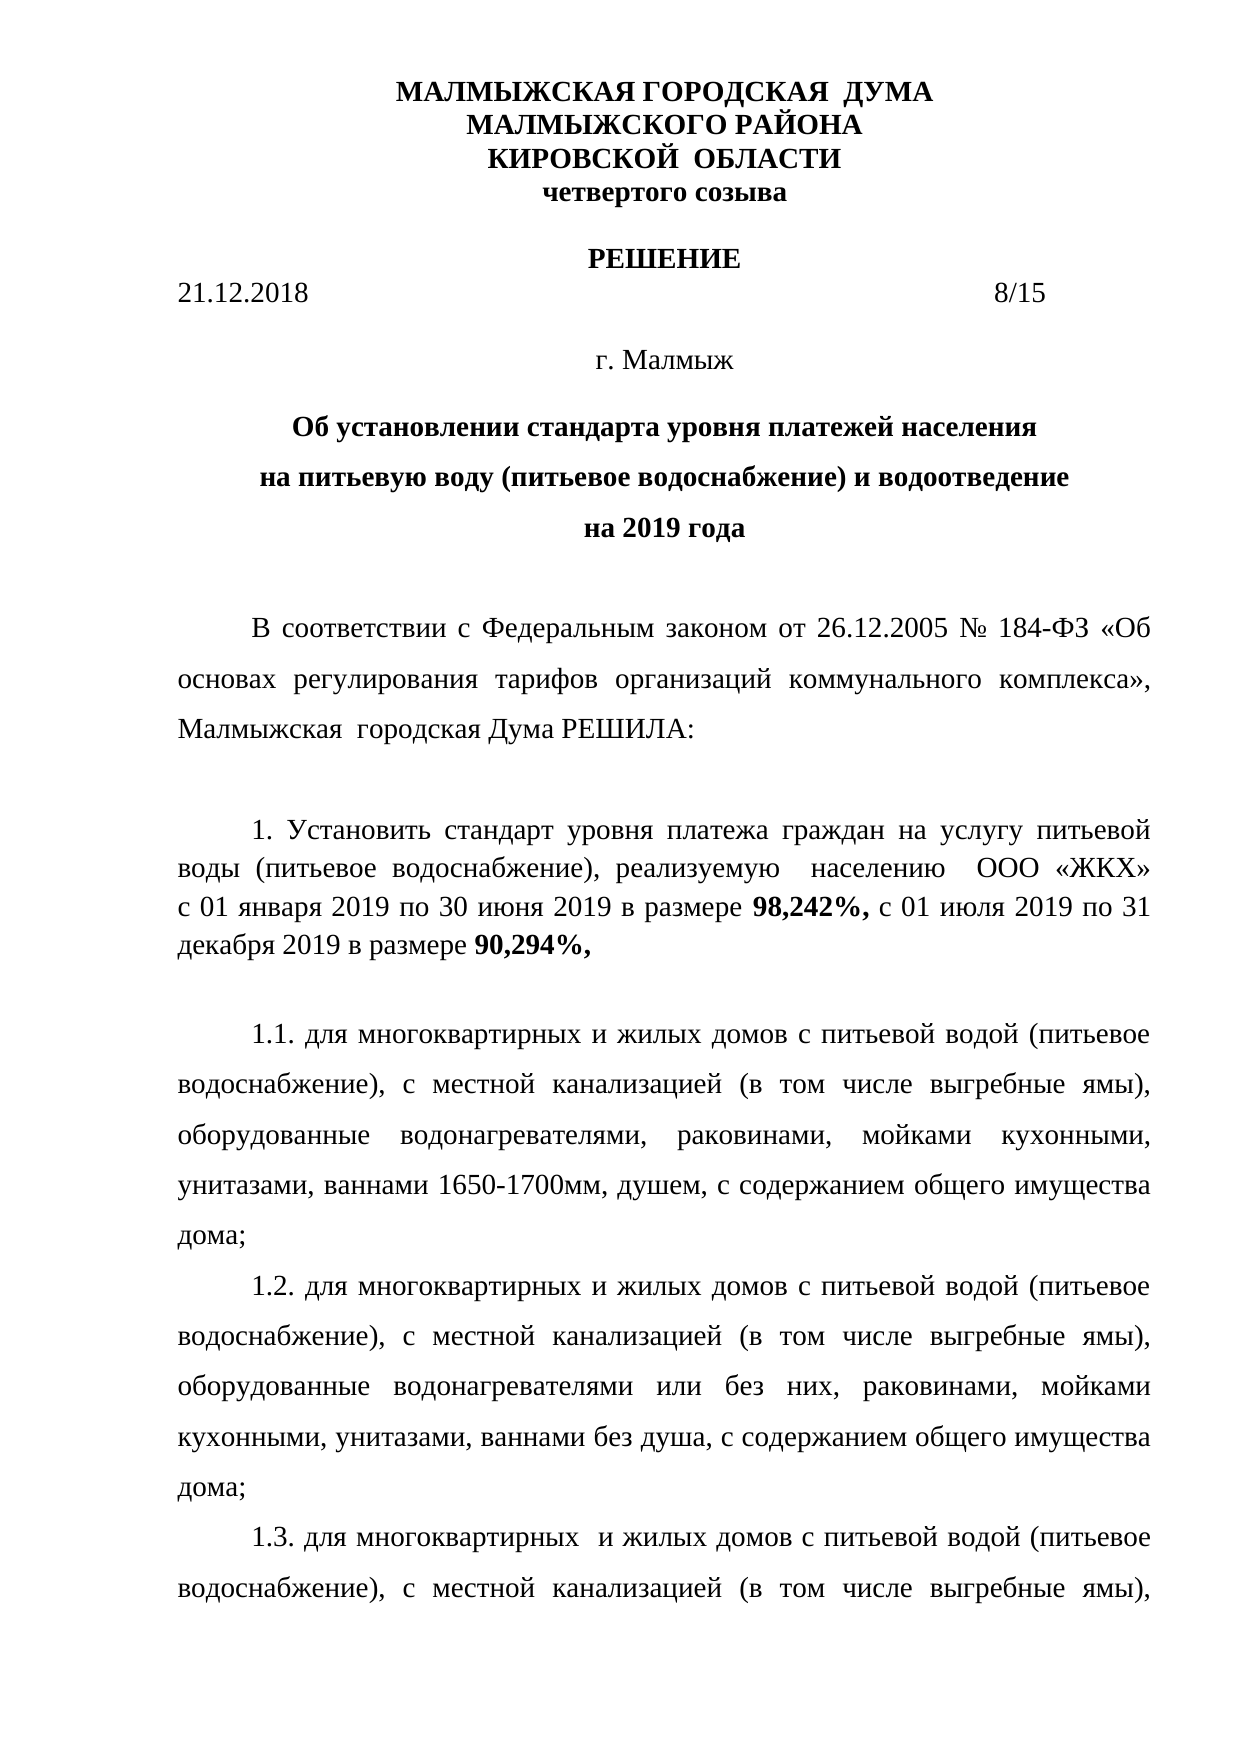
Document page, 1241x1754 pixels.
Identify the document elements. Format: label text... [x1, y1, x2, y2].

text 1.2. для многоквартирных и жилых домов с питьевой водой (питьевое водоснабжение), с местной канализацией (в том числе выгребные ямы), оборудованные водонагревателями или без них, раковинами, мойками кухонными, унитазами, ваннами без душа, с содержанием общего имущества дома; [177, 1268, 1152, 1503]
text РЕШЕНИЕ [177, 242, 1152, 275]
text на 2019 года [177, 510, 1152, 543]
text четвертого созыва [177, 174, 1152, 208]
text Об установлении стандарта уровня платежей населения [177, 409, 1152, 443]
text г. Малмыж [177, 342, 1152, 376]
text 1.1. для многоквартирных и жилых домов с питьевой водой (питьевое водоснабжение), с местной канализацией (в том числе выгребные ямы), оборудованные водонагревателями, раковинами, мойками кухонными, унитазами, ваннами 1650-1700мм, душем, с содержанием общего имущества дома; [177, 1016, 1152, 1251]
text КИРОВСКОЙ ОБЛАСТИ [177, 141, 1152, 174]
text 1. Установить стандарт уровня платежа граждан на услугу питьевой воды (питьевое водоснабжение), реализуемую населению ООО «ЖКХ» с 01 января 2019 по 30 июня 2019 в размере 98,242%, с 01 июля 2019 по 31 декабря 2019 в размере 90,294%, [177, 812, 1152, 961]
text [177, 1519, 1152, 1603]
text МАЛМЫЖСКОГО РАЙОНА [177, 107, 1152, 141]
text 21.12.2018 8/15 [177, 275, 1152, 309]
text В соответствии с Федеральным законом от 26.12.2005 № 184-ФЗ «Об основах регулирования тарифов организаций коммунального комплекса», Малмыжская городская Дума РЕШИЛА: [177, 611, 1152, 745]
text на питьевую воду (питьевое водоснабжение) и водоотведение [177, 459, 1152, 493]
text МАЛМЫЖСКАЯ ГОРОДСКАЯ ДУМА [177, 74, 1152, 107]
